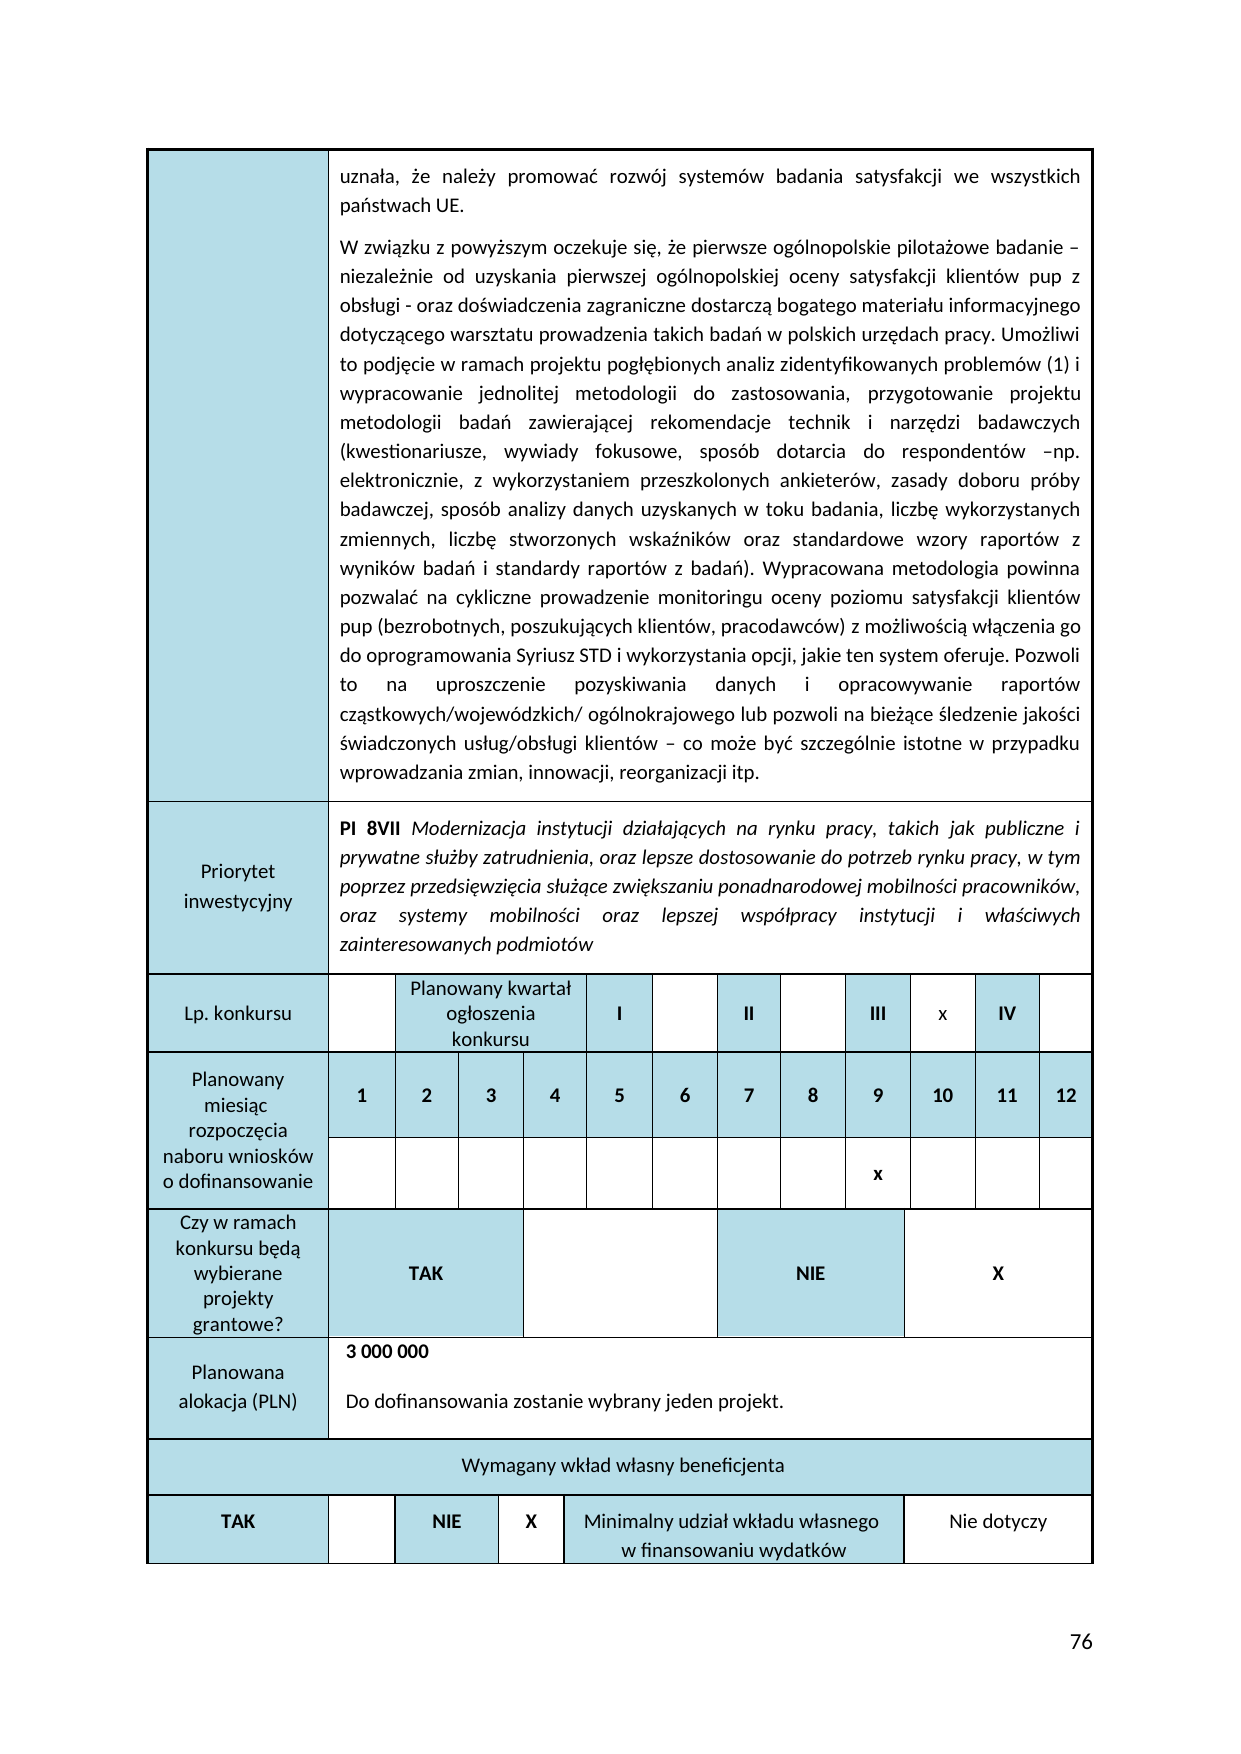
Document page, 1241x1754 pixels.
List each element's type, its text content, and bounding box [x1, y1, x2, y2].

table_cell I [587, 975, 652, 1051]
table_cell Lp. konkursu [149, 975, 328, 1051]
table_cell Planowana alokacja (PLN) [149, 1338, 328, 1438]
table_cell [565, 1496, 903, 1563]
table_cell 4 [524, 1053, 586, 1137]
table_cell [587, 1138, 652, 1208]
table_cell 3 [459, 1053, 523, 1137]
table_cell 6 [653, 1053, 717, 1137]
table_cell TAK [149, 1496, 328, 1563]
table_cell PI 8VII Modernizacja instytucji działających na rynku pracy, takich jak publiczne i prywatne służby zatrudnienia, oraz lepsze dostosowanie do potrzeb rynku pracy, w tym poprzez przedsięwzięcia służące zwiększaniu ponadnarodowej mobilności pracowników, oraz systemy mobilności oraz lepszej współpracy instytucji i właściwych zainteresowanych podmiotów [329, 802, 1091, 973]
table_cell Wymagany wkład własny beneficjenta [149, 1440, 1091, 1494]
table_cell [1040, 975, 1091, 1051]
table_cell [718, 1138, 780, 1208]
table_cell Planowany miesiąc rozpoczęcia naboru wniosków o dofinansowanie [149, 1053, 328, 1208]
table_cell II [718, 975, 780, 1051]
table_cell TAK [329, 1210, 523, 1336]
table_cell [653, 975, 717, 1051]
table_cell [911, 1138, 975, 1208]
table_cell 8 [781, 1053, 845, 1137]
table_cell IV [976, 975, 1039, 1051]
table_cell 3 000 000 Do dofinansowania zostanie wybrany jeden projekt. [329, 1338, 1091, 1438]
table_cell Priorytet inwestycyjny [149, 802, 328, 973]
table_cell 9 [846, 1053, 910, 1137]
table_cell Planowany kwartał ogłoszenia konkursu [396, 975, 586, 1051]
table_cell [329, 975, 395, 1051]
table_cell 5 [587, 1053, 652, 1137]
table_cell [329, 1496, 394, 1563]
table_cell X [499, 1496, 563, 1563]
table_cell [976, 1138, 1039, 1208]
table_cell x [846, 1138, 910, 1208]
table_cell [329, 1138, 395, 1208]
table_cell III [846, 975, 910, 1051]
table_cell 11 [976, 1053, 1039, 1137]
table_cell 2 [396, 1053, 458, 1137]
table_cell NIE [718, 1210, 904, 1336]
table_cell [781, 1138, 845, 1208]
table_cell Czy w ramach konkursu będą wybierane projekty grantowe? [149, 1210, 328, 1336]
table_cell [524, 1210, 717, 1336]
table_cell [524, 1138, 586, 1208]
table_cell x [911, 975, 975, 1051]
table_cell [781, 975, 845, 1051]
table_cell NIE [396, 1496, 498, 1563]
table_cell 7 [718, 1053, 780, 1137]
table_cell [396, 1138, 458, 1208]
table_cell [459, 1138, 523, 1208]
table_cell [149, 151, 328, 801]
table_cell 1 [329, 1053, 395, 1137]
table_cell 10 [911, 1053, 975, 1137]
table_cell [329, 151, 1091, 801]
table_cell [1040, 1138, 1091, 1208]
table_cell Nie dotyczy [905, 1496, 1091, 1563]
table_cell [653, 1138, 717, 1208]
table_cell 12 [1040, 1053, 1091, 1137]
table_cell X [905, 1210, 1091, 1336]
